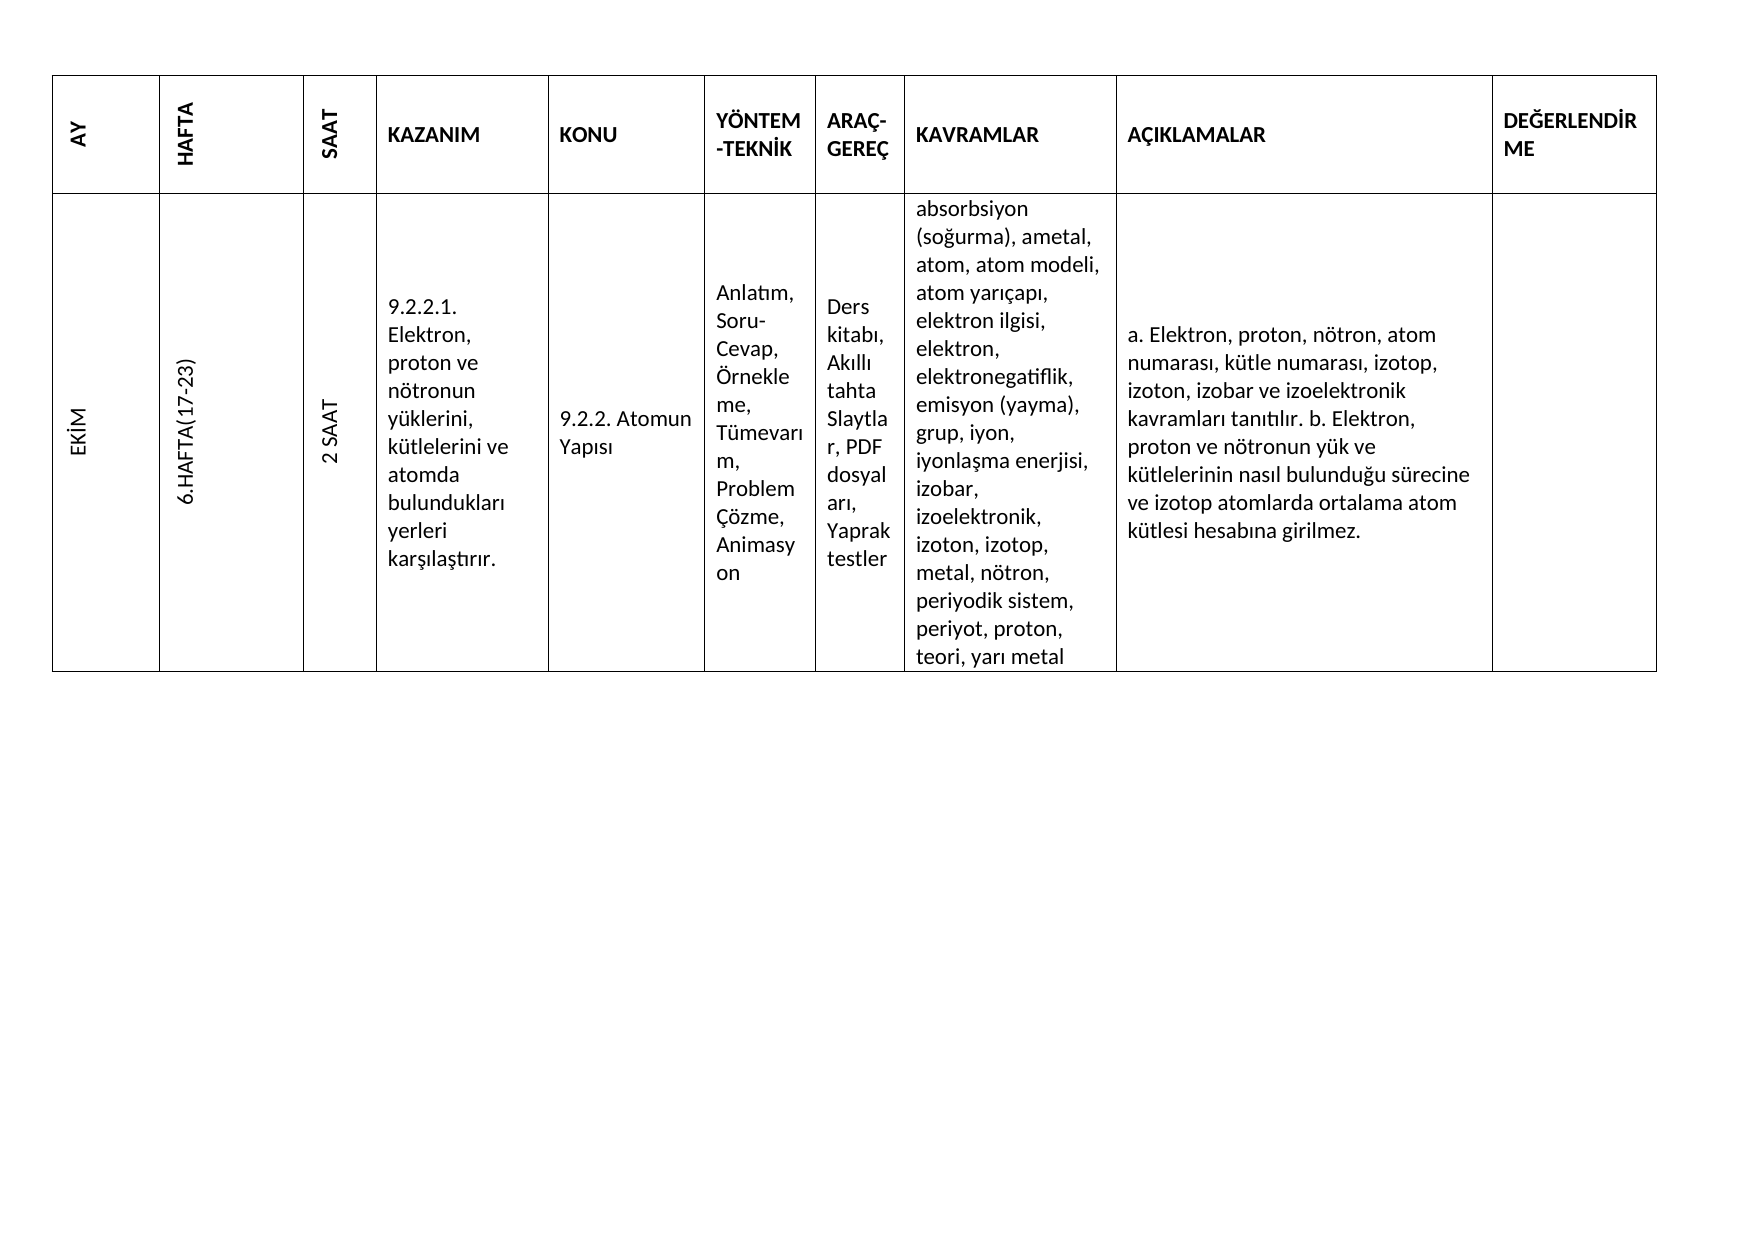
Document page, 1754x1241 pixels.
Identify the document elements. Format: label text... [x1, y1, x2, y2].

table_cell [905, 194, 1116, 671]
table_cell EKİM [53, 194, 159, 671]
table_header DEĞERLENDİRME [1493, 76, 1656, 193]
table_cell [816, 194, 904, 671]
table_cell 9.2.2. Atomun Yapısı [549, 194, 704, 671]
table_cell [705, 194, 815, 671]
table_header YÖNTEM-TEKNİK [705, 76, 815, 193]
table_cell 6.HAFTA(17-23) [160, 194, 303, 671]
table_header AÇIKLAMALAR [1117, 76, 1492, 193]
table_header SAAT [304, 76, 376, 193]
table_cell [377, 194, 548, 671]
table_header ARAÇ-GEREÇ [816, 76, 904, 193]
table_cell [1117, 194, 1492, 671]
table_header KONU [549, 76, 704, 193]
table_header KAZANIM [377, 76, 548, 193]
table_cell 2 SAAT [304, 194, 376, 671]
table_header KAVRAMLAR [905, 76, 1116, 193]
table_header AY [53, 76, 159, 193]
table_header HAFTA [160, 76, 303, 193]
table_cell [1493, 194, 1656, 671]
